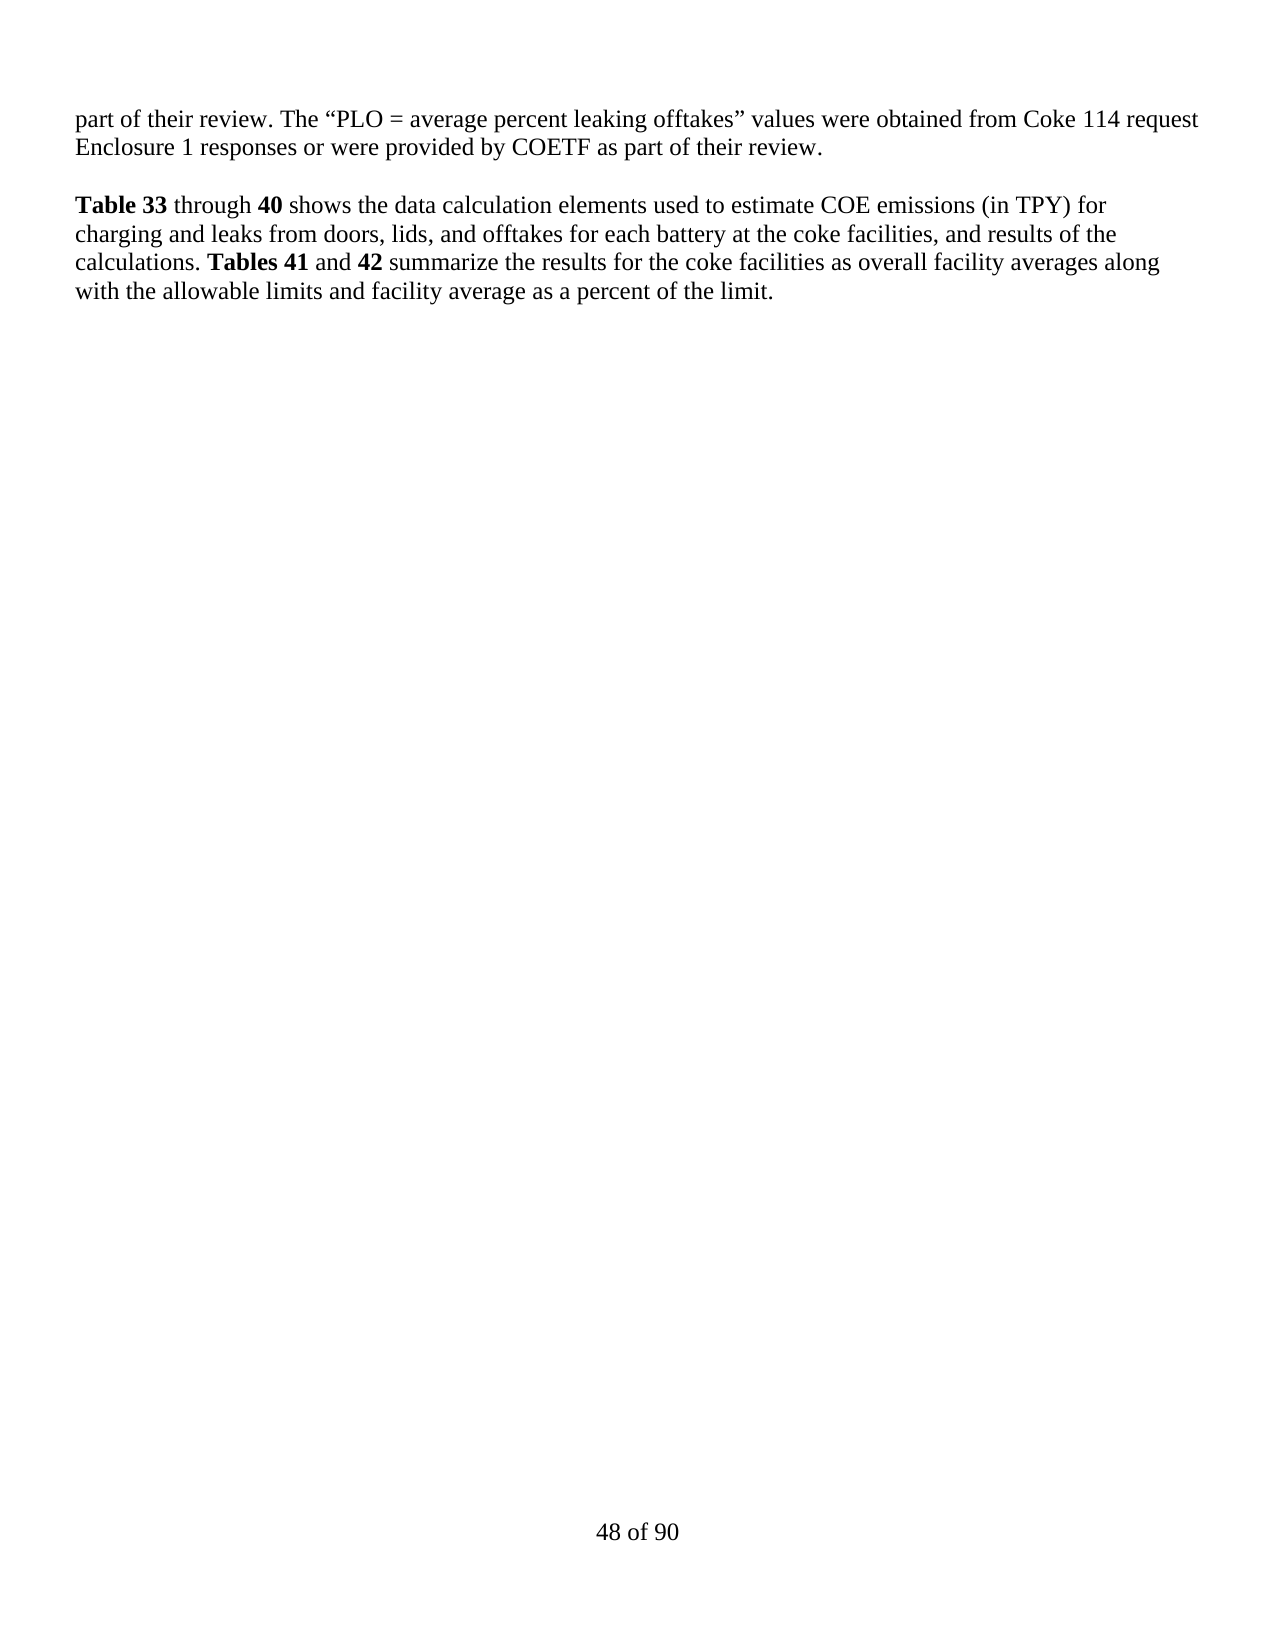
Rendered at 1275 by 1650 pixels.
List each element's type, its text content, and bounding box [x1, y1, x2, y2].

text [75, 104, 1200, 161]
text Table 33 through 40 shows the data calculation elements used to estimate COE emissions (in TPY) for charging and leaks from doors, lids, and offtakes for each battery at the coke facilities, and results of the calculations. Tables 41 and 42 summarize the results for the coke facilities as overall facility averages along with the allowable limits and facility average as a percent of the limit. [75, 190, 1200, 305]
